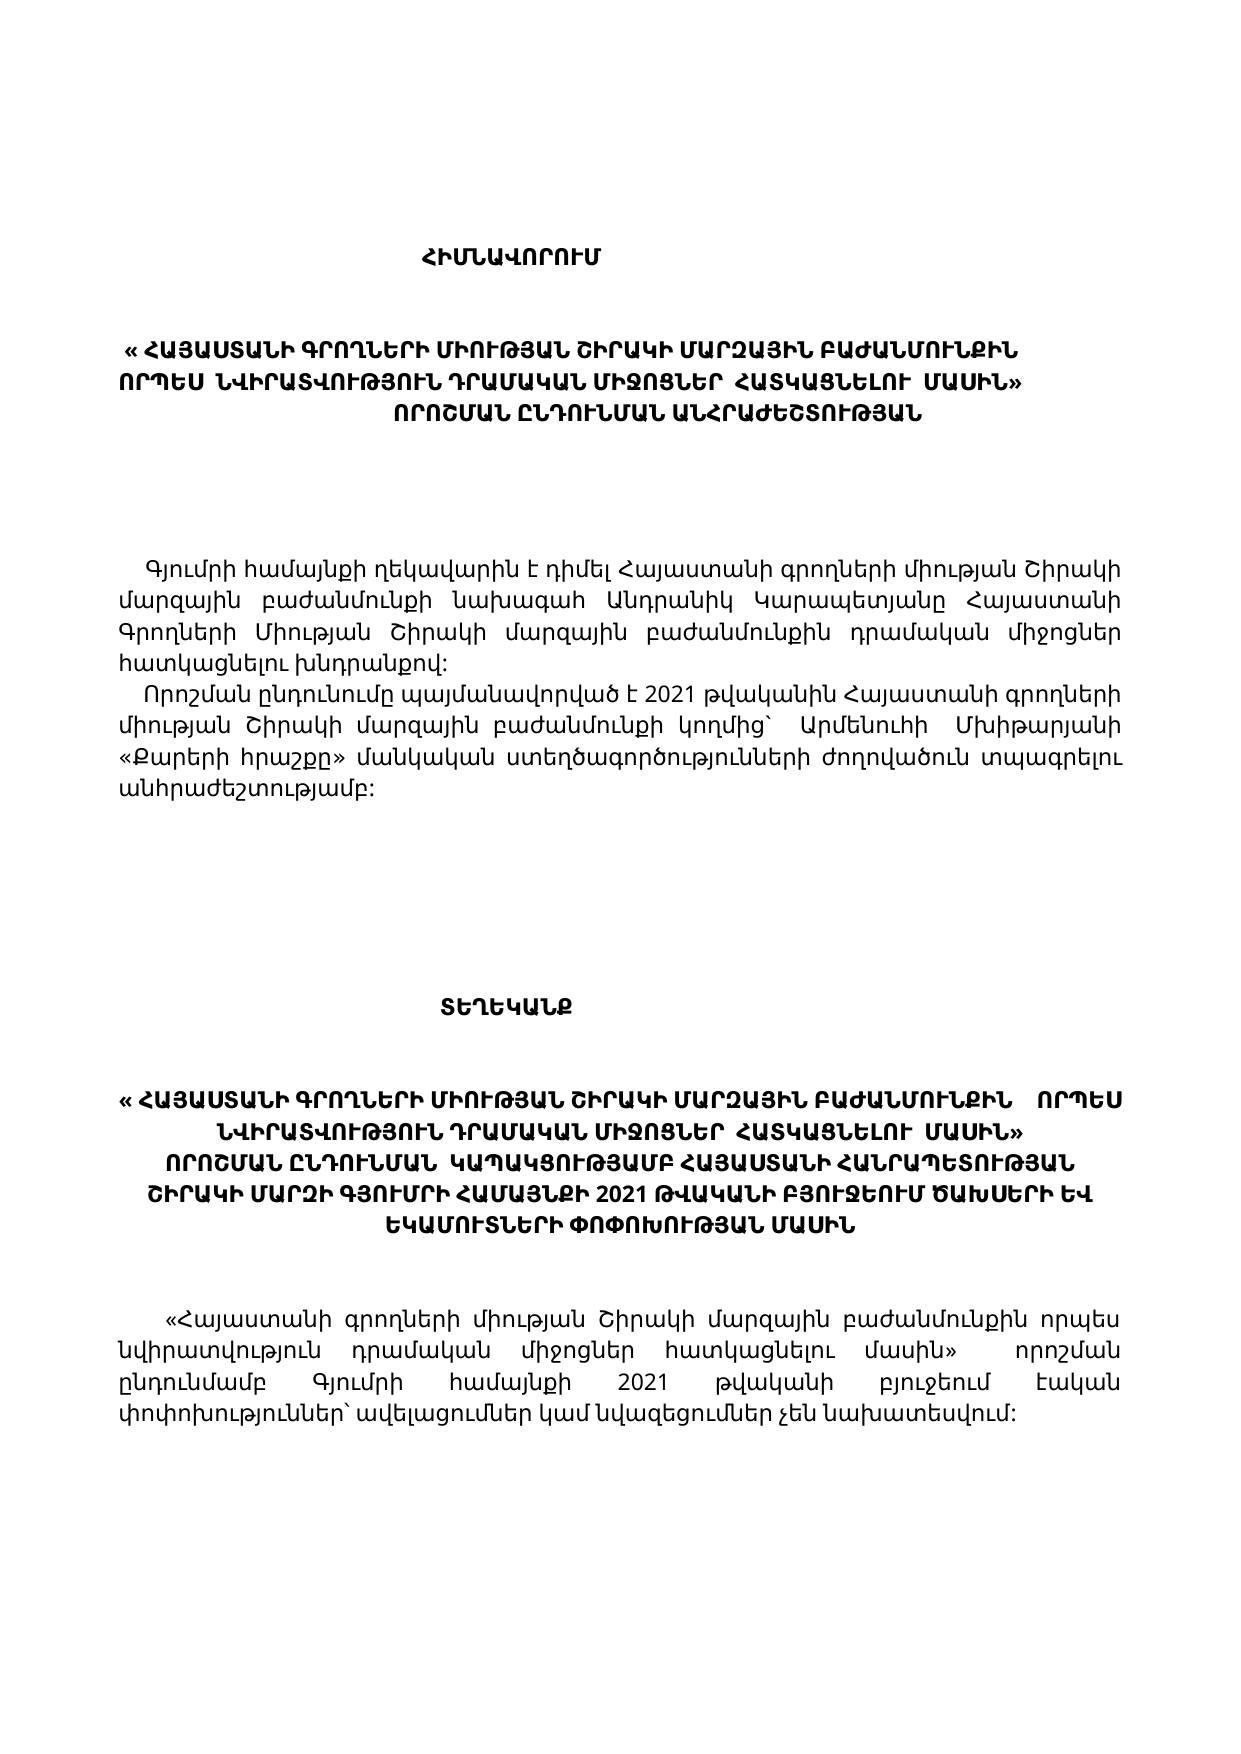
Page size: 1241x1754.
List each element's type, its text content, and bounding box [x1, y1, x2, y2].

text ՏԵՂԵԿԱՆՔ [118, 991, 1122, 1022]
text Գյումրի համայնքի ղեկավարին է դիմել Հայաստանի գրողների միության Շիրակի մարզային բաժանմունքի նախագահ Անդրանիկ Կարապետյանը Հայաստանի Գրողների Միության Շիրակի մարզային բաժանմունքին դրամական միջոցներ հատկացնելու խնդրանքով: [118, 553, 1122, 678]
text Որոշման ընդունումը պայմանավորված է 2021 թվականին Հայաստանի գրողների միության Շիրակի մարզային բաժանմունքի կողմից` Արմենուհի Մխիթարյանի «Քարերի հրաշքը» մանկական ստեղծագործությունների ժողովածուն տպագրելու անհրաժեշտությամբ: [118, 678, 1122, 803]
text «Հայաստանի գրողների միության Շիրակի մարզային բաժանմունքին որպես նվիրատվություն դրամական միջոցներ հատկացնելու մասին» որոշման ընդունմամբ Գյումրի համայնքի 2021 թվականի բյուջեում էական փոփոխություններ՝ ավելացումներ կամ նվազեցումներ չեն նախատեսվում: [118, 1303, 1122, 1428]
text ՈՐՈՇՄԱՆ ԸՆԴՈՒՆՄԱՆ ԿԱՊԱԿՑՈՒԹՅԱՄԲ ՀԱՅԱՍՏԱՆԻ ՀԱՆՐԱՊԵՏՈՒԹՅԱՆ ՇԻՐԱԿԻ ՄԱՐԶԻ ԳՅՈՒՄՐԻ ՀԱՄԱՅՆՔԻ 2021 ԹՎԱԿԱՆԻ ԲՅՈՒՋԵՈՒՄ ԾԱԽՍԵՐԻ ԵՎ ԵԿԱՄՈՒՏՆԵՐԻ ՓՈՓՈԽՈՒԹՅԱՆ ՄԱՍԻՆ [118, 1147, 1122, 1241]
text « ՀԱՅԱՍՏԱՆԻ ԳՐՈՂՆԵՐԻ ՄԻՈՒԹՅԱՆ ՇԻՐԱԿԻ ՄԱՐԶԱՅԻՆ ԲԱԺԱՆՄՈՒՆՔԻՆ ՈՐՊԵՍ ՆՎԻՐԱՏՎՈՒԹՅՈՒՆ ԴՐԱՄԱԿԱՆ ՄԻՋՈՑՆԵՐ ՀԱՏԿԱՑՆԵԼՈՒ ՄԱՍԻՆ» [118, 1084, 1122, 1147]
text « ՀԱՅԱՍՏԱՆԻ ԳՐՈՂՆԵՐԻ ՄԻՈՒԹՅԱՆ ՇԻՐԱԿԻ ՄԱՐԶԱՅԻՆ ԲԱԺԱՆՄՈՒՆՔԻՆ ՈՐՊԵՍ ՆՎԻՐԱՏՎՈՒԹՅՈՒՆ ԴՐԱՄԱԿԱՆ ՄԻՋՈՑՆԵՐ ՀԱՏԿԱՑՆԵԼՈՒ ՄԱՍԻՆ» [118, 334, 1122, 397]
text ՈՐՈՇՄԱՆ ԸՆԴՈՒՆՄԱՆ ԱՆՀՐԱԺԵՇՏՈՒԹՅԱՆ [193, 397, 1122, 428]
text ՀԻՄՆԱՎՈՐՈՒՄ [118, 241, 1122, 272]
